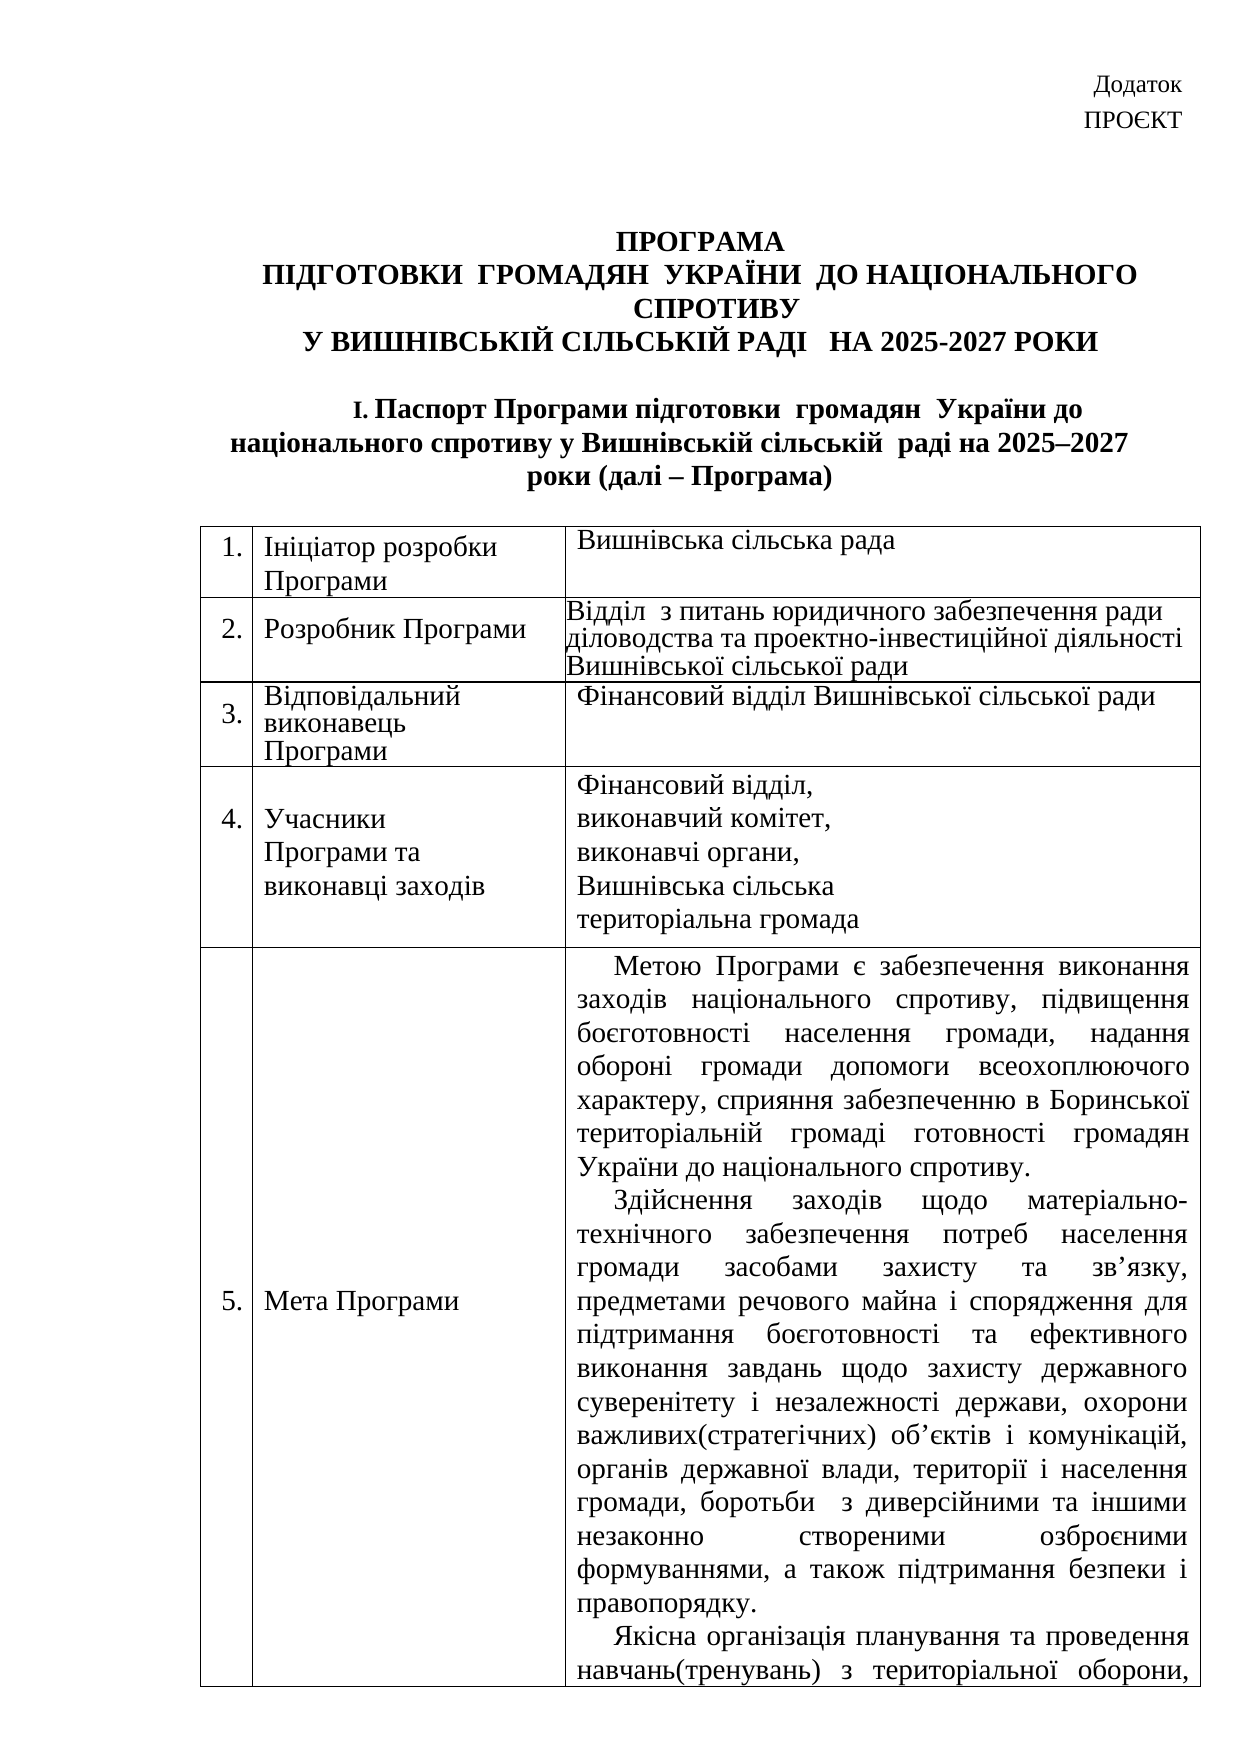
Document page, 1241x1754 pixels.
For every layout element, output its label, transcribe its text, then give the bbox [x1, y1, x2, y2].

table_cell Фінансовий відділ Вишнівської сільської ради [566, 683, 1200, 766]
table_cell 3. [201, 683, 252, 766]
table_cell Відповідальний виконавець Програми [253, 683, 565, 766]
text ПРОЄКТ [167, 105, 1182, 134]
table_cell 5. [201, 948, 252, 1686]
table_cell Фінансовий відділ, виконавчий комітет, виконавчі органи, Вишнівська сільська територіальна громада [566, 767, 1200, 947]
table_header 1. [201, 527, 252, 597]
table_header Вишнівська сільська рада [566, 527, 1200, 597]
table_cell Учасники Програми та виконавці заходів [253, 767, 565, 947]
text ПРОГРАМА [206, 224, 1194, 257]
table_header Ініціатор розробки Програми [253, 527, 565, 597]
text Додаток [167, 41, 1182, 98]
text ПІДГОТОВКИ ГРОМАДЯН УКРАЇНИ ДО НАЦІОНАЛЬНОГО СПРОТИВУ [206, 257, 1194, 324]
list Паспорт Програми підготовки громадян України до національного спротиву у Вишнівській сільській раді на 2025–2027 роки (далі – Програма) [228, 391, 1131, 492]
table_cell Розробник Програми [253, 598, 565, 681]
table_cell 2. [201, 598, 252, 681]
table_cell Відділ з питань юридичного забезпечення ради діловодства та проектно-інвестиційної діяльності Вишнівської сільської ради [566, 598, 1200, 681]
table_cell 4. [201, 767, 252, 947]
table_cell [566, 948, 1200, 1686]
table_cell Мета Програми [253, 948, 565, 1686]
text У ВИШНІВСЬКІЙ СІЛЬСЬКІЙ РАДІ НА 2025-2027 РОКИ [206, 324, 1194, 358]
